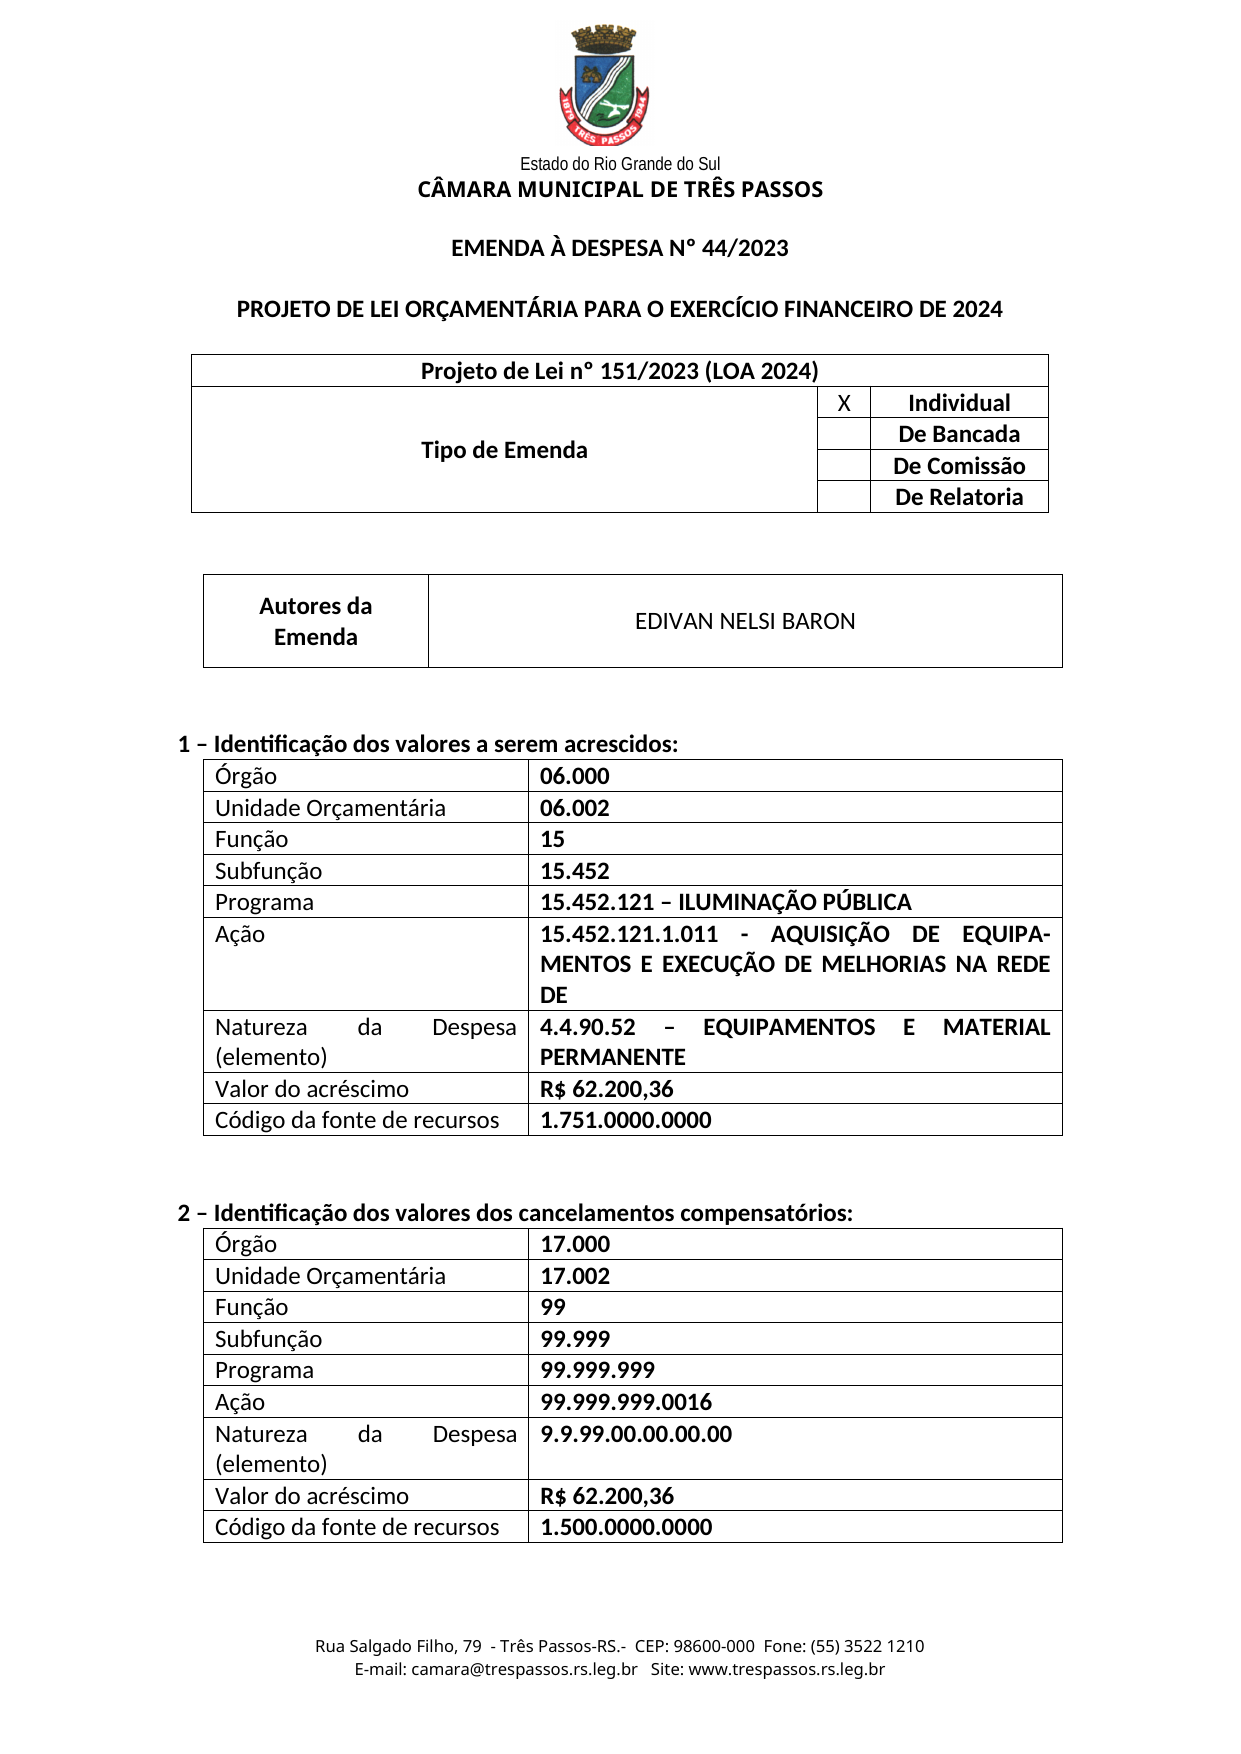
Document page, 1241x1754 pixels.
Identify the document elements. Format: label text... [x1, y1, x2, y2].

table_cell Função [204, 1292, 528, 1322]
table_header 06.000 [529, 760, 1062, 791]
text 2 – Identificação dos valores dos cancelamentos compensatórios: [177, 1197, 1063, 1227]
table_cell Ação [204, 1386, 528, 1417]
table_cell X [818, 387, 870, 417]
table_cell [818, 481, 870, 512]
table_cell De Bancada [871, 418, 1048, 449]
table_cell Subfunção [204, 1323, 528, 1354]
table_cell Programa [204, 886, 528, 917]
table_cell 15.452.121 – ILUMINAÇÃO PÚBLICA [529, 886, 1062, 917]
table_cell [818, 450, 870, 480]
table_cell Natureza da Despesa (elemento) [204, 1418, 528, 1479]
table_cell 99.999.999.0016 [529, 1386, 1062, 1417]
table_header Órgão [204, 1229, 528, 1259]
text EMENDA À DESPESA Nº 44/2023 [177, 232, 1063, 262]
table_cell Unidade Orçamentária [204, 1260, 528, 1291]
table_header Órgão [204, 760, 528, 791]
table_cell 99.999.999 [529, 1355, 1062, 1385]
table_cell Subfunção [204, 855, 528, 885]
table_header 17.000 [529, 1229, 1062, 1259]
table_cell 9.9.99.00.00.00.00 [529, 1418, 1062, 1479]
table_header EDIVAN NELSI BARON [429, 575, 1062, 667]
table_cell De Comissão [871, 450, 1048, 480]
table_cell 4.4.90.52 – EQUIPAMENTOS E MATERIAL PERMANENTE [529, 1011, 1062, 1072]
table_cell 15.452.121.1.011 - AQUISIÇÃO DE EQUIPA-MENTOS E EXECUÇÃO DE MELHORIAS NA REDE DE [529, 918, 1062, 1009]
text PROJETO DE LEI ORÇAMENTÁRIA PARA O EXERCÍCIO FINANCEIRO DE 2024 [177, 293, 1063, 323]
table_cell Código da fonte de recursos [204, 1104, 528, 1135]
text 1 – Identificação dos valores a serem acrescidos: [177, 729, 1063, 759]
picture [554, 20, 655, 146]
table_cell 1.500.0000.0000 [529, 1511, 1062, 1542]
table_cell R$ 62.200,36 [529, 1480, 1062, 1510]
table_cell De Relatoria [871, 481, 1048, 512]
table_header Projeto de Lei nº 151/2023 (LOA 2024) [192, 355, 1048, 386]
table_cell Código da fonte de recursos [204, 1511, 528, 1542]
table_cell 15.452 [529, 855, 1062, 885]
table_cell 06.002 [529, 792, 1062, 822]
table_cell Ação [204, 918, 528, 1009]
table_cell Individual [871, 387, 1048, 417]
table_cell Natureza da Despesa (elemento) [204, 1011, 528, 1072]
table_cell Função [204, 823, 528, 854]
table_cell Valor do acréscimo [204, 1073, 528, 1103]
table_cell 99.999 [529, 1323, 1062, 1354]
table_cell Valor do acréscimo [204, 1480, 528, 1510]
table_cell 1.751.0000.0000 [529, 1104, 1062, 1135]
table_cell 17.002 [529, 1260, 1062, 1291]
table_cell 99 [529, 1292, 1062, 1322]
table_cell R$ 62.200,36 [529, 1073, 1062, 1103]
table_cell Unidade Orçamentária [204, 792, 528, 822]
table_cell Programa [204, 1355, 528, 1385]
table_cell [818, 418, 870, 449]
table_cell 15 [529, 823, 1062, 854]
table_cell Tipo de Emenda [192, 387, 817, 512]
table_header Autores da Emenda [204, 575, 428, 667]
